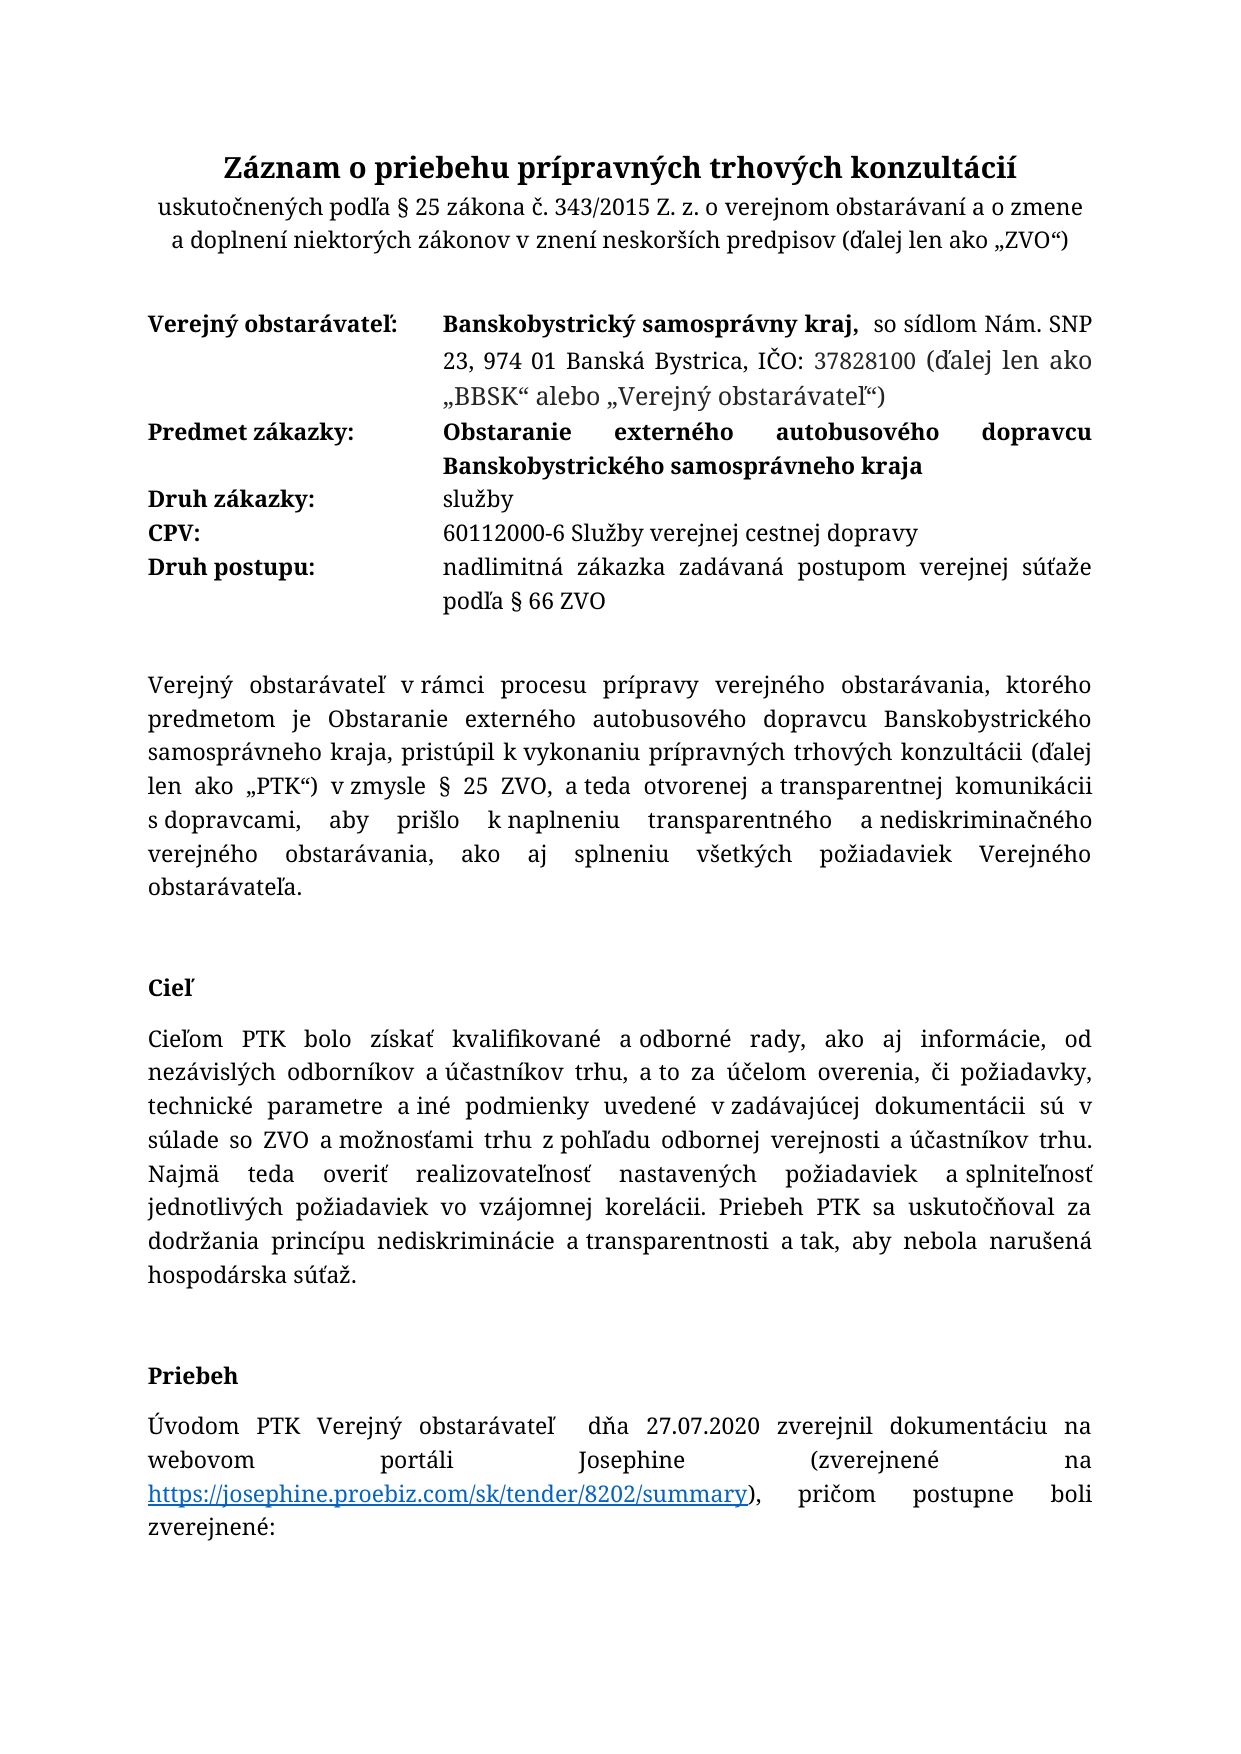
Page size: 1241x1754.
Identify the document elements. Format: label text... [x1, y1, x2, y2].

text Verejný obstarávateľ: Banskobystrický samosprávny kraj, so sídlom Nám. SNP 23, 974 01 Banská Bystrica, IČO: 37828100 (ďalej len ako „BBSK“ alebo „Verejný obstarávateľ“) [148, 308, 1093, 413]
text Verejný obstarávateľ v rámci procesu prípravy verejného obstarávania, ktorého predmetom je Obstaranie externého autobusového dopravcu Banskobystrického samosprávneho kraja, pristúpil k vykonaniu prípravných trhových konzultácii (ďalej len ako „PTK“) v zmysle § 25 ZVO, a teda otvorenej a transparentnej komunikácii s dopravcami, aby prišlo k naplneniu transparentného a nediskriminačného verejného obstarávania, ako aj splneniu všetkých požiadaviek Verejného obstarávateľa. [148, 669, 1093, 902]
text CPV: 60112000-6 Služby verejnej cestnej dopravy [148, 517, 1093, 548]
text Záznam o priebehu prípravných trhových konzultácií [148, 148, 1093, 187]
text Priebeh [148, 1359, 1093, 1391]
text Druh zákazky: služby [148, 483, 1093, 514]
text Úvodom PTK Verejný obstarávateľ dňa 27.07.2020 zverejnil dokumentáciu na webovom portáli Josephine (zverejnené na https://josephine.proebiz.com/sk/tender/8202/summary), pričom postupne boli zverejnené: [148, 1410, 1093, 1542]
text Druh postupu: nadlimitná zákazka zadávaná postupom verejnej súťaže podľa § 66 ZVO [148, 551, 1093, 616]
text Cieľ [148, 972, 1093, 1003]
text Predmet zákazky: Obstaranie externého autobusového dopravcu Banskobystrického samosprávneho kraja [148, 416, 1093, 481]
text Cieľom PTK bolo získať kvalifikované a odborné rady, ako aj informácie, od nezávislých odborníkov a účastníkov trhu, a to za účelom overenia, či požiadavky, technické parametre a iné podmienky uvedené v zadávajúcej dokumentácii sú v súlade so ZVO a možnosťami trhu z pohľadu odbornej verejnosti a účastníkov trhu. Najmä teda overiť realizovateľnosť nastavených požiadaviek a splniteľnosť jednotlivých požiadaviek vo vzájomnej korelácii. Priebeh PTK sa uskutočňoval za dodržania princípu nediskriminácie a transparentnosti a tak, aby nebola narušená hospodárska súťaž. [148, 1022, 1093, 1290]
text uskutočnených podľa § 25 zákona č. 343/2015 Z. z. o verejnom obstarávaní a o zmene a doplnení niektorých zákonov v znení neskorších predpisov (ďalej len ako „ZVO“) [148, 190, 1093, 255]
